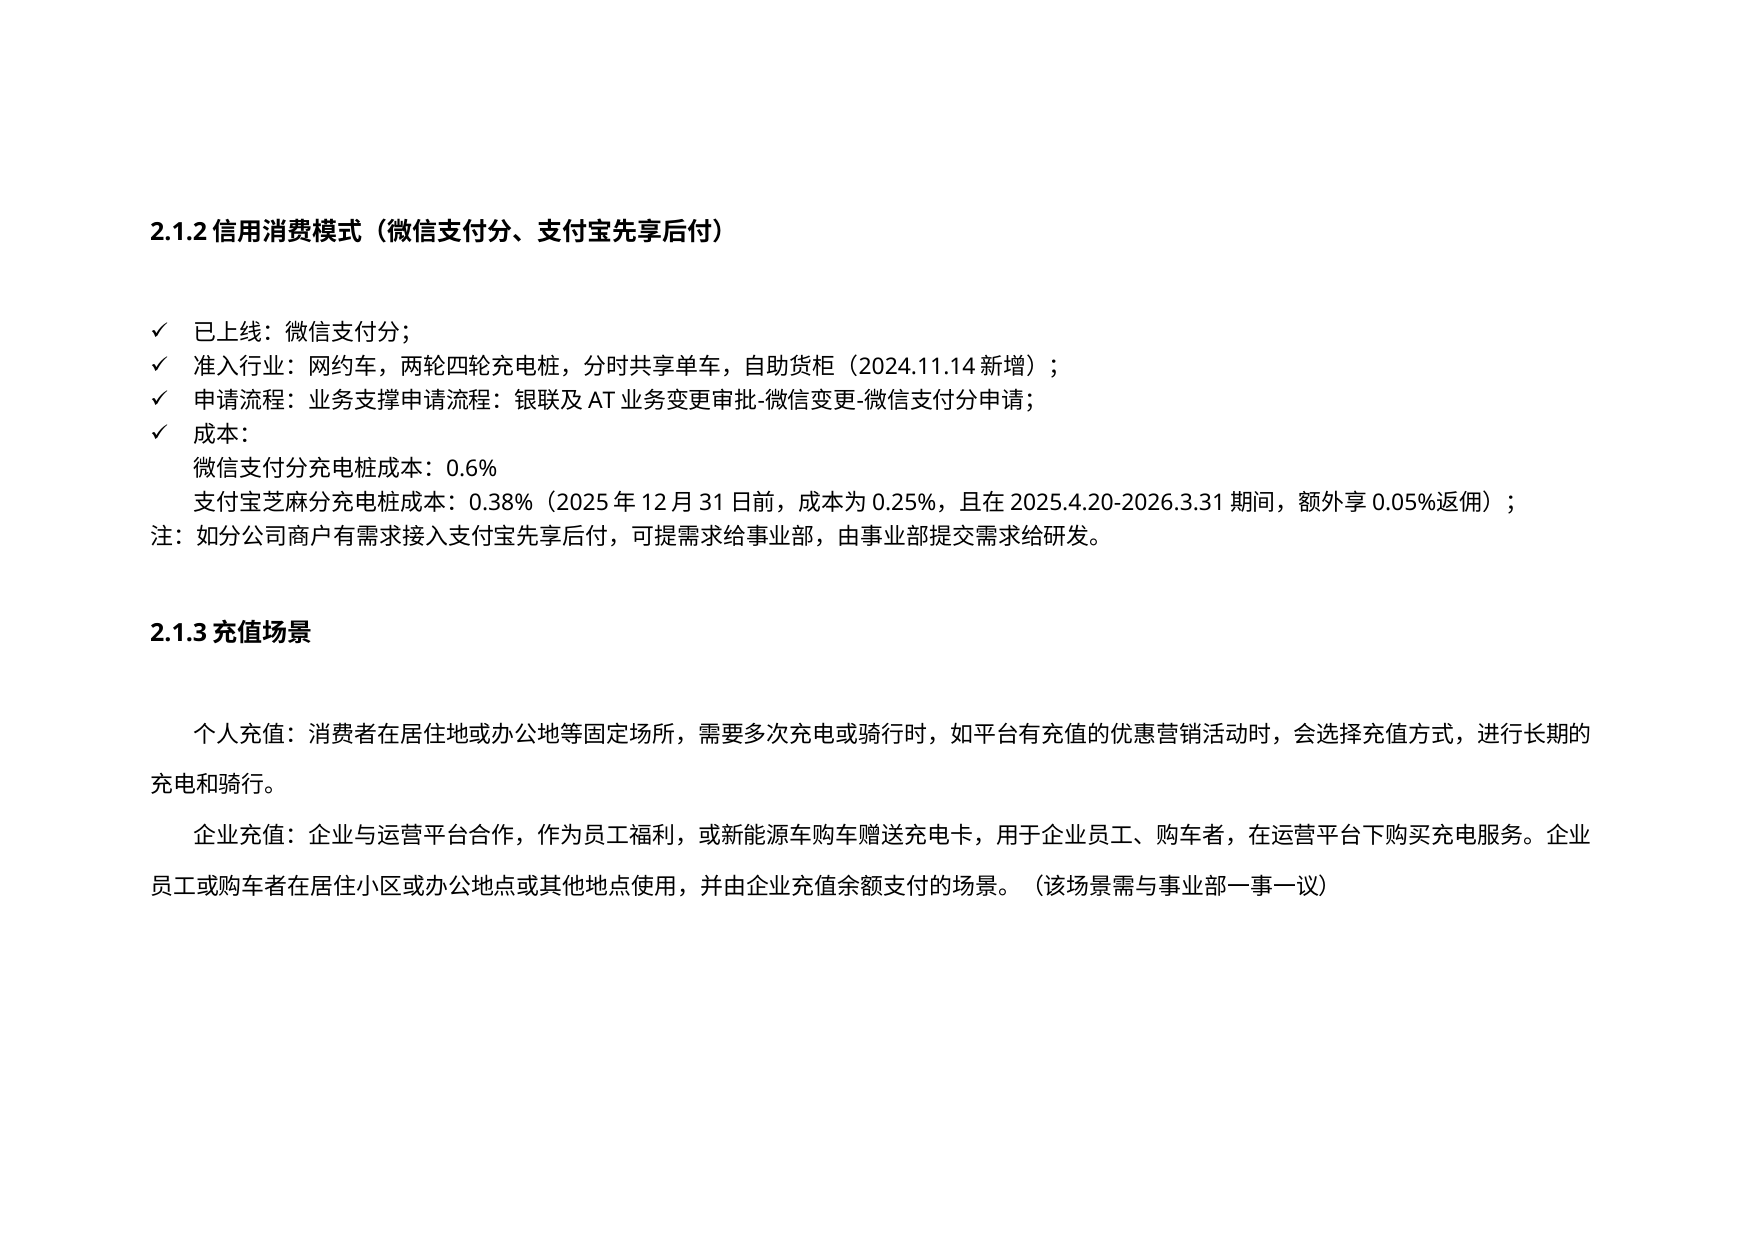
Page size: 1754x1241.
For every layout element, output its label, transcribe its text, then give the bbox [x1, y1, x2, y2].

text 个人充值：消费者在居住地或办公地等固定场所，需要多次充电或骑行时，如平台有充值的优惠营销活动时，会选择充值方式，进行长期的充电和骑行。 [150, 715, 1604, 800]
text 企业充值：企业与运营平台合作，作为员工福利，或新能源车购车赠送充电卡，用于企业员工、购车者，在运营平台下购买充电服务。企业员工或购车者在居住小区或办公地点或其他地点使用，并由企业充值余额支付的场景。（该场景需与事业部一事一议） [150, 817, 1604, 901]
text 微信支付分充电桩成本：0.6% [194, 449, 1604, 483]
text 2.1.2信用消费模式（微信支付分、支付宝先享后付） [150, 196, 1604, 263]
list 已上线：微信支付分； [150, 314, 1604, 348]
list 成本： [150, 416, 1604, 449]
text 支付宝芝麻分充电桩成本：0.38%（2025年12月31日前，成本为0.25%，且在2025.4.20-2026.3.31期间，额外享0.05%返佣）； [194, 483, 1604, 517]
text 2.1.3充值场景 [150, 597, 1604, 665]
text 注：如分公司商户有需求接入支付宝先享后付，可提需求给事业部，由事业部提交需求给研发。 [150, 517, 1604, 551]
list 准入行业：网约车，两轮四轮充电桩，分时共享单车，自助货柜（2024.11.14新增）； [150, 348, 1604, 382]
list 申请流程：业务支撑申请流程：银联及AT业务变更审批-微信变更-微信支付分申请； [150, 382, 1604, 416]
